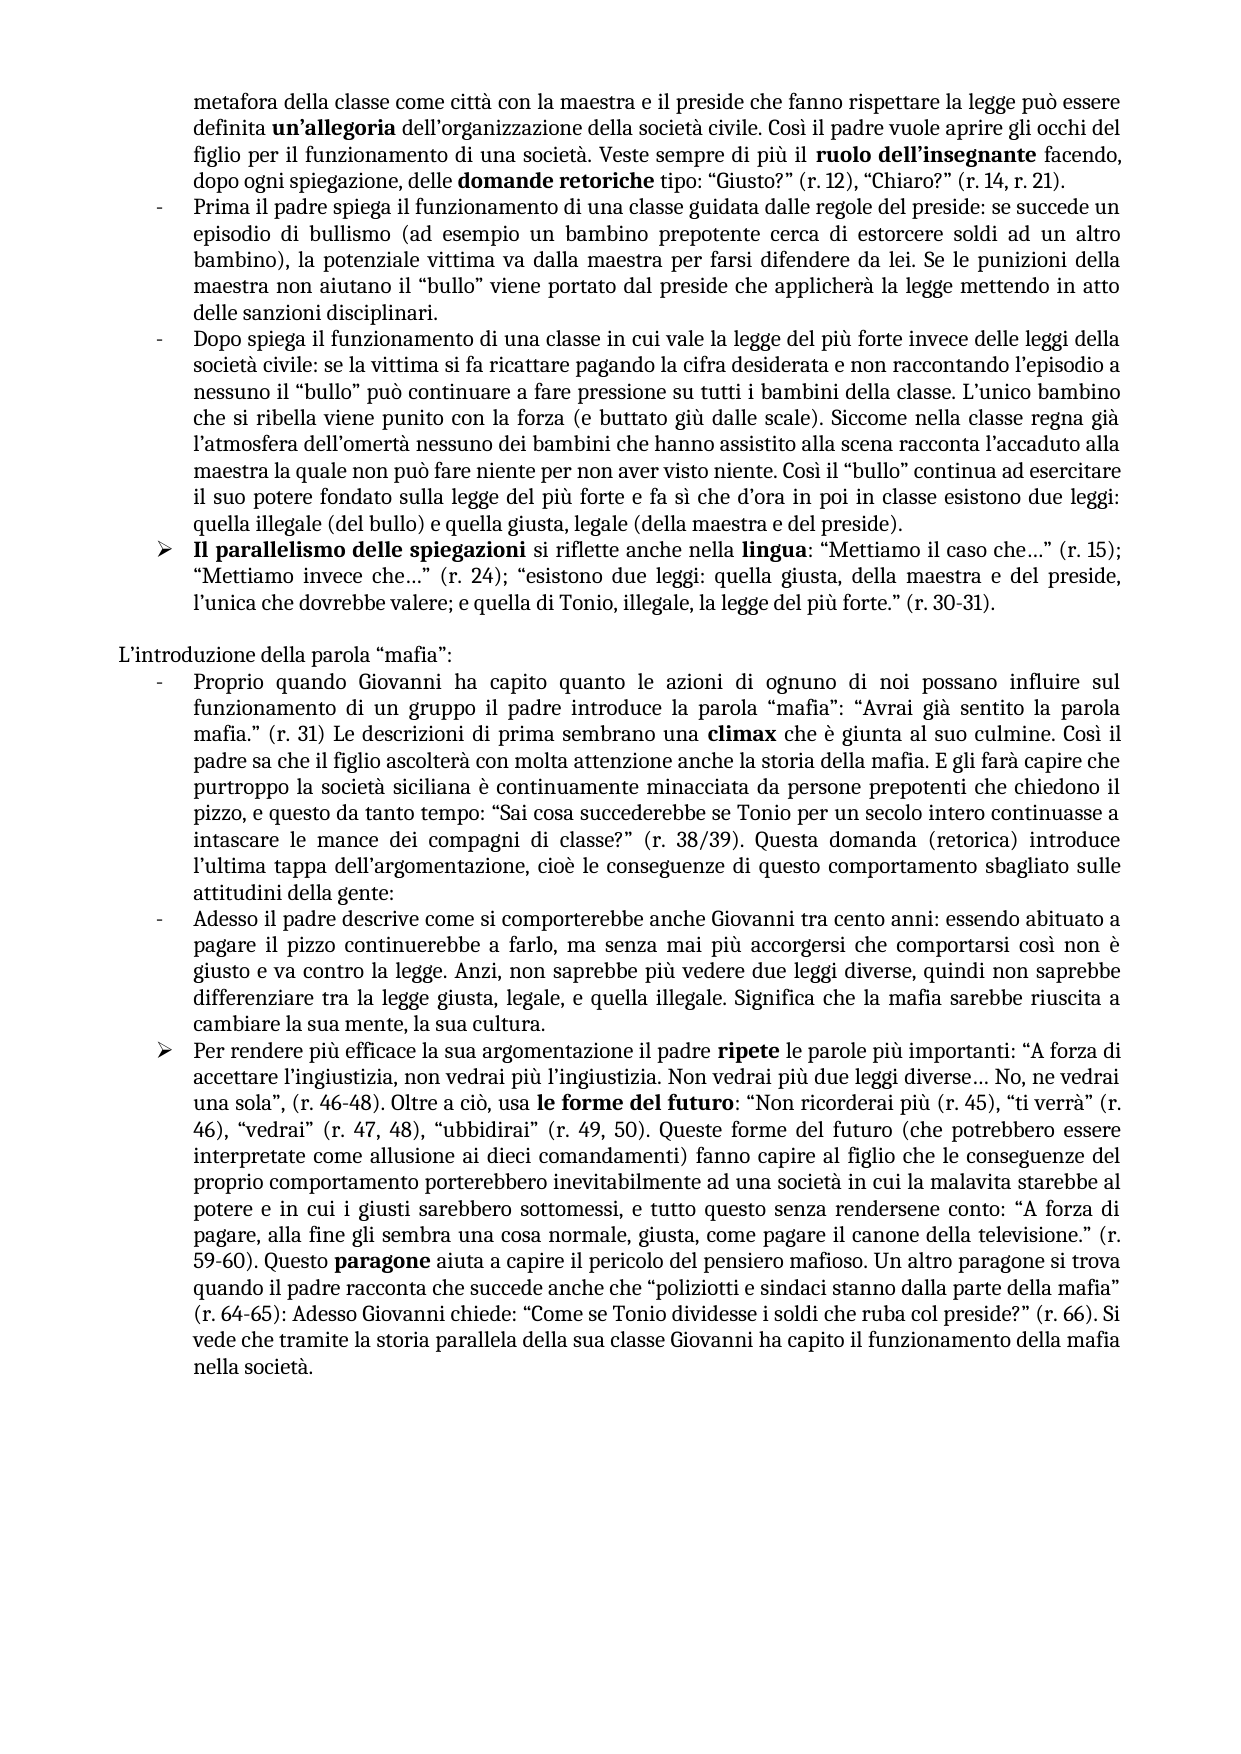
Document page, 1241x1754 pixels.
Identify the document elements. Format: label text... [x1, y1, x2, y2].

list Adesso il padre descrive come si comporterebbe anche Giovanni tra cento anni: essendo abituato a pagare il pizzo continuerebbe a farlo, ma senza mai più accorgersi che comportarsi così non è giusto e va contro la legge. Anzi, non saprebbe più vedere due leggi diverse, quindi non saprebbe differenziare tra la legge giusta, legale, e quella illegale. Significa che la mafia sarebbe riuscita a cambiare la sua mente, la sua cultura. [156, 906, 1122, 1037]
list Dopo spiega il funzionamento di una classe in cui vale la legge del più forte invece delle leggi della società civile: se la vittima si fa ricattare pagando la cifra desiderata e non raccontando l’episodio a nessuno il “bullo” può continuare a fare pressione su tutti i bambini della classe. L’unico bambino che si ribella viene punito con la forza (e buttato giù dalle scale). Siccome nella classe regna già l’atmosfera dell’omertà nessuno dei bambini che hanno assistito alla scena racconta l’accaduto alla maestra la quale non può fare niente per non aver visto niente. Così il “bullo” continua ad esercitare il suo potere fondato sulla legge del più forte e fa sì che d’ora in poi in classe esistono due leggi: quella illegale (del bullo) e quella giusta, legale (della maestra e del preside). [156, 326, 1122, 537]
text L’introduzione della parola “mafia”: [118, 642, 1122, 668]
list Il parallelismo delle spiegazioni si riflette anche nella lingua: “Mettiamo il caso che…” (r. 15); “Mettiamo invece che…” (r. 24); “esistono due leggi: quella giusta, della maestra e del preside, l’unica che dovrebbe valere; e quella di Tonio, illegale, la legge del più forte.” (r. 30-31). [156, 537, 1122, 616]
list Per rendere più efficace la sua argomentazione il padre ripete le parole più importanti: “A forza di accettare l’ingiustizia, non vedrai più l’ingiustizia. Non vedrai più due leggi diverse… No, ne vedrai una sola”, (r. 46-48). Oltre a ciò, usa le forme del futuro: “Non ricorderai più (r. 45), “ti verrà” (r. 46), “vedrai” (r. 47, 48), “ubbidirai” (r. 49, 50). Queste forme del futuro (che potrebbero essere interpretate come allusione ai dieci comandamenti) fanno capire al figlio che le conseguenze del proprio comportamento porterebbero inevitabilmente ad una società in cui la malavita starebbe al potere e in cui i giusti sarebbero sottomessi, e tutto questo senza rendersene conto: “A forza di pagare, alla fine gli sembra una cosa normale, giusta, come pagare il canone della televisione.” (r. 59-60). Questo paragone aiuta a capire il pericolo del pensiero mafioso. Un altro paragone si trova quando il padre racconta che succede anche che “poliziotti e sindaci stanno dalla parte della mafia” (r. 64-65): Adesso Giovanni chiede: “Come se Tonio dividesse i soldi che ruba col preside?” (r. 66). Si vede che tramite la storia parallela della sua classe Giovanni ha capito il funzionamento della mafia nella società. [156, 1037, 1122, 1380]
list Proprio quando Giovanni ha capito quanto le azioni di ognuno di noi possano influire sul funzionamento di un gruppo il padre introduce la parola “mafia”: “Avrai già sentito la parola mafia.” (r. 31) Le descrizioni di prima sembrano una climax che è giunta al suo culmine. Così il padre sa che il figlio ascolterà con molta attenzione anche la storia della mafia. E gli farà capire che purtroppo la società siciliana è continuamente minacciata da persone prepotenti che chiedono il pizzo, e questo da tanto tempo: “Sai cosa succederebbe se Tonio per un secolo intero continuasse a intascare le mance dei compagni di classe?” (r. 38/39). Questa domanda (retorica) introduce l’ultima tappa dell’argomentazione, cioè le conseguenze di questo comportamento sbagliato sulle attitudini della gente: [156, 668, 1122, 906]
list Prima il padre spiega il funzionamento di una classe guidata dalle regole del preside: se succede un episodio di bullismo (ad esempio un bambino prepotente cerca di estorcere soldi ad un altro bambino), la potenziale vittima va dalla maestra per farsi difendere da lei. Se le punizioni della maestra non aiutano il “bullo” viene portato dal preside che applicherà la legge mettendo in atto delle sanzioni disciplinari. [156, 194, 1122, 326]
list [156, 89, 1122, 194]
